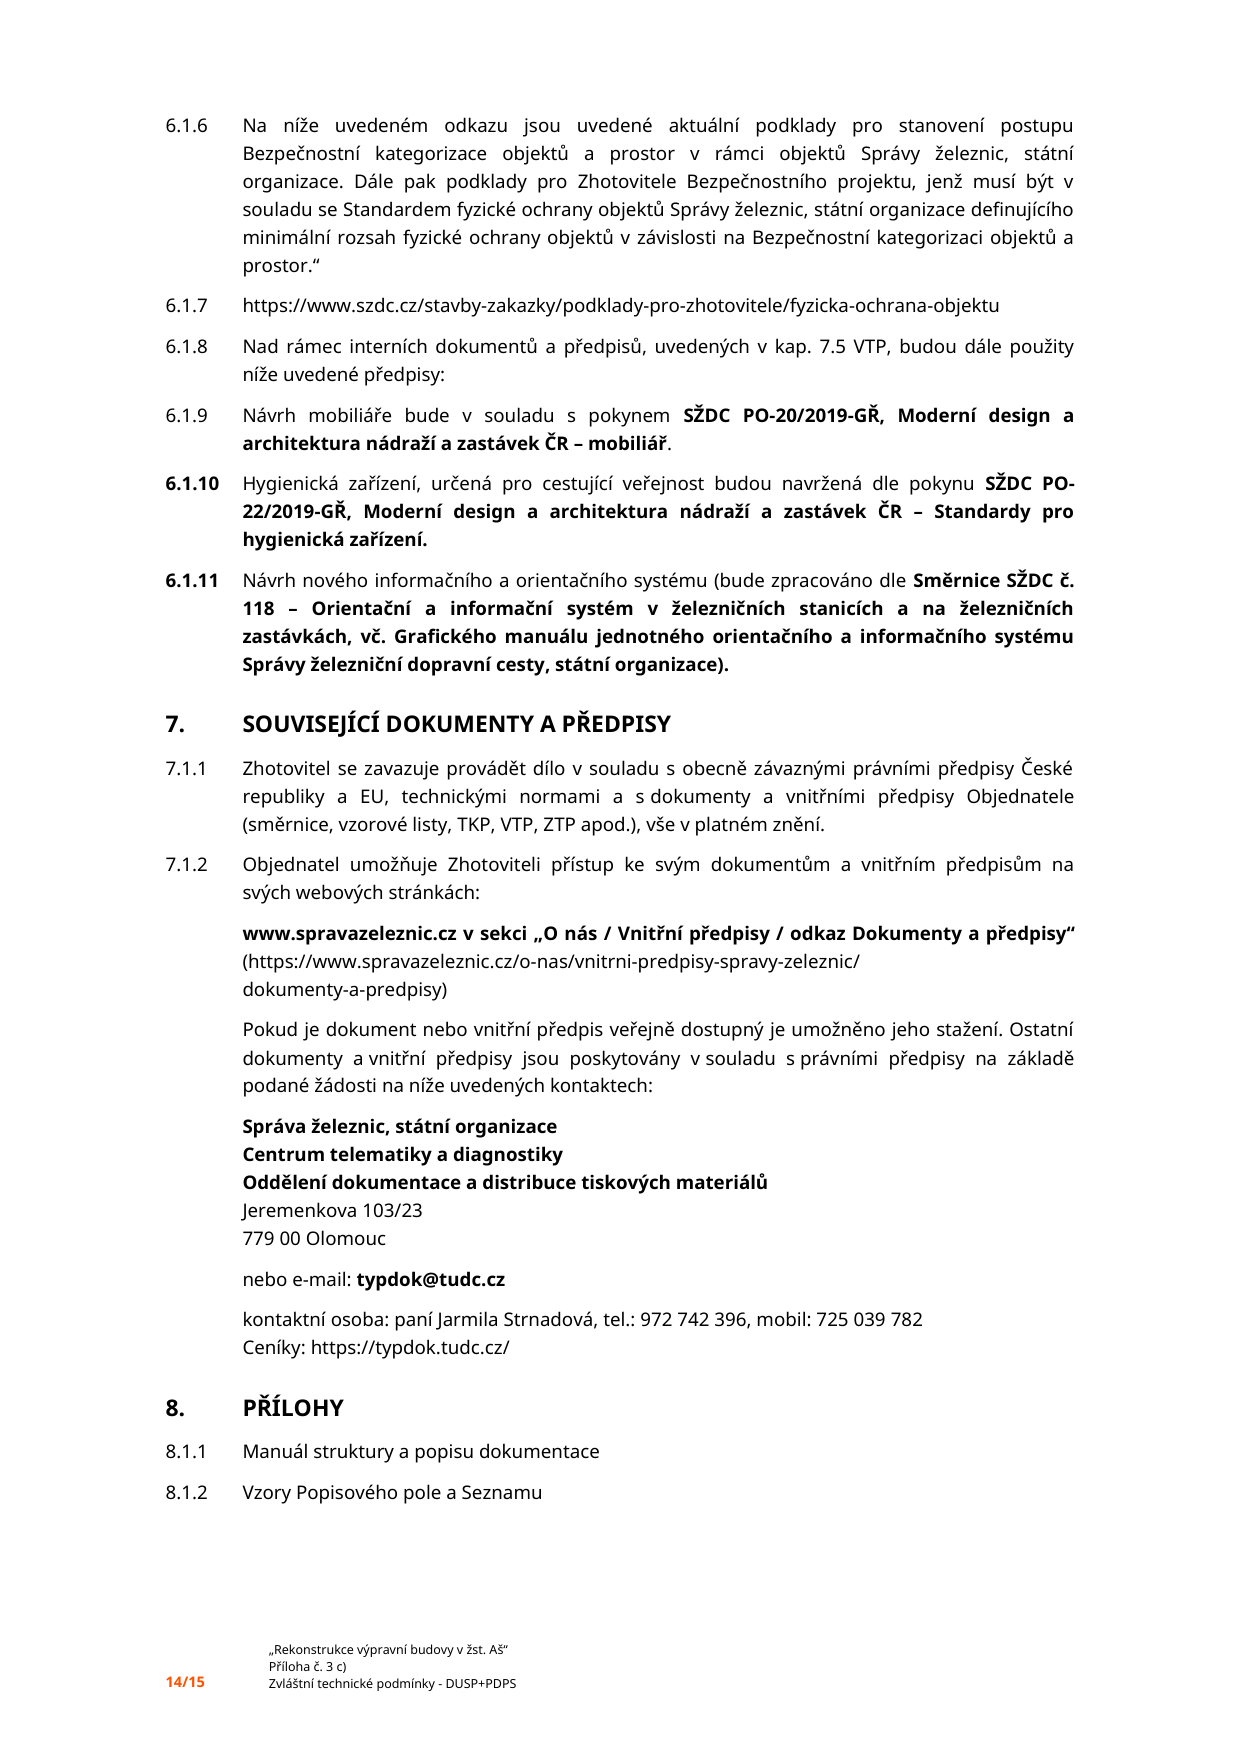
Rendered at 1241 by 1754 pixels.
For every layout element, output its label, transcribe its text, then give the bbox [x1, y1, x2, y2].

text Centrum telematiky a diagnostiky [242, 1141, 1075, 1167]
text kontaktní osoba: paní Jarmila Strnadová, tel.: 972 742 396, mobil: 725 039 782 [242, 1306, 1075, 1332]
text www.spravazeleznic.cz v sekci „O nás / Vnitřní předpisy / odkaz Dokumenty a předpisy“ (https://www.spravazeleznic.cz/o-nas/vnitrni-predpisy-spravy-zeleznic/ dokumenty-a-predpisy) [242, 920, 1075, 1002]
text Hygienická zařízení, určená pro cestující veřejnost budou navržená dle pokynu SŽDC PO-22/2019-GŘ, Moderní design a architektura nádraží a zastávek ČR – Standardy pro hygienická zařízení. [165, 470, 1075, 552]
text nebo e-mail: typdok@tudc.cz [242, 1266, 1075, 1291]
text Objednatel umožňuje Zhotoviteli přístup ke svým dokumentům a vnitřním předpisům na svých webových stránkách: [165, 852, 1075, 905]
text Ceníky: https://typdok.tudc.cz/ [242, 1334, 1075, 1360]
text Návrh mobiliáře bude v souladu s pokynem SŽDC PO-20/2019-GŘ, Moderní design a architektura nádraží a zastávek ČR – mobiliář. [165, 402, 1075, 455]
text Správa železnic, státní organizace [242, 1113, 1075, 1139]
text Manuál struktury a popisu dokumentace [165, 1438, 1075, 1464]
text https://www.szdc.cz/stavby-zakazky/podklady-pro-zhotovitele/fyzicka-ochrana-objektu [165, 293, 1075, 318]
text Pokud je dokument nebo vnitřní předpis veřejně dostupný je umožněno jeho stažení. Ostatní dokumenty a vnitřní předpisy jsou poskytovány v souladu s právními předpisy na základě podané žádosti na níže uvedených kontaktech: [242, 1017, 1075, 1098]
text Nad rámec interních dokumentů a předpisů, uvedených v kap. 7.5 VTP, budou dále použity níže uvedené předpisy: [165, 333, 1075, 387]
text Zhotovitel se zavazuje provádět dílo v souladu s obecně závaznými právními předpisy České republiky a EU, technickými normami a s dokumenty a vnitřními předpisy Objednatele (směrnice, vzorové listy, TKP, VTP, ZTP apod.), vše v platném znění. [165, 755, 1075, 837]
text Vzory Popisového pole a Seznamu [165, 1479, 1075, 1504]
text SOUVISEJÍCÍ DOKUMENTY A PŘEDPISY [165, 708, 1075, 739]
text 779 00 Olomouc [242, 1225, 1075, 1251]
text Návrh nového informačního a orientačního systému (bude zpracováno dle Směrnice SŽDC č. 118 – Orientační a informační systém v železničních stanicích a na železničních zastávkách, vč. Grafického manuálu jednotného orientačního a informačního systému Správy železniční dopravní cesty, státní organizace). [165, 567, 1075, 677]
text Jeremenkova 103/23 [242, 1197, 1075, 1223]
text Oddělení dokumentace a distribuce tiskových materiálů [242, 1169, 1075, 1195]
text PŘÍLOHY [165, 1392, 1075, 1423]
text Na níže uvedeném odkazu jsou uvedené aktuální podklady pro stanovení postupu Bezpečnostní kategorizace objektů a prostor v rámci objektů Správy železnic, státní organizace. Dále pak podklady pro Zhotovitele Bezpečnostního projektu, jenž musí být v souladu se Standardem fyzické ochrany objektů Správy železnic, státní organizace definujícího minimální rozsah fyzické ochrany objektů v závislosti na Bezpečnostní kategorizaci objektů a prostor.“ [165, 112, 1075, 278]
